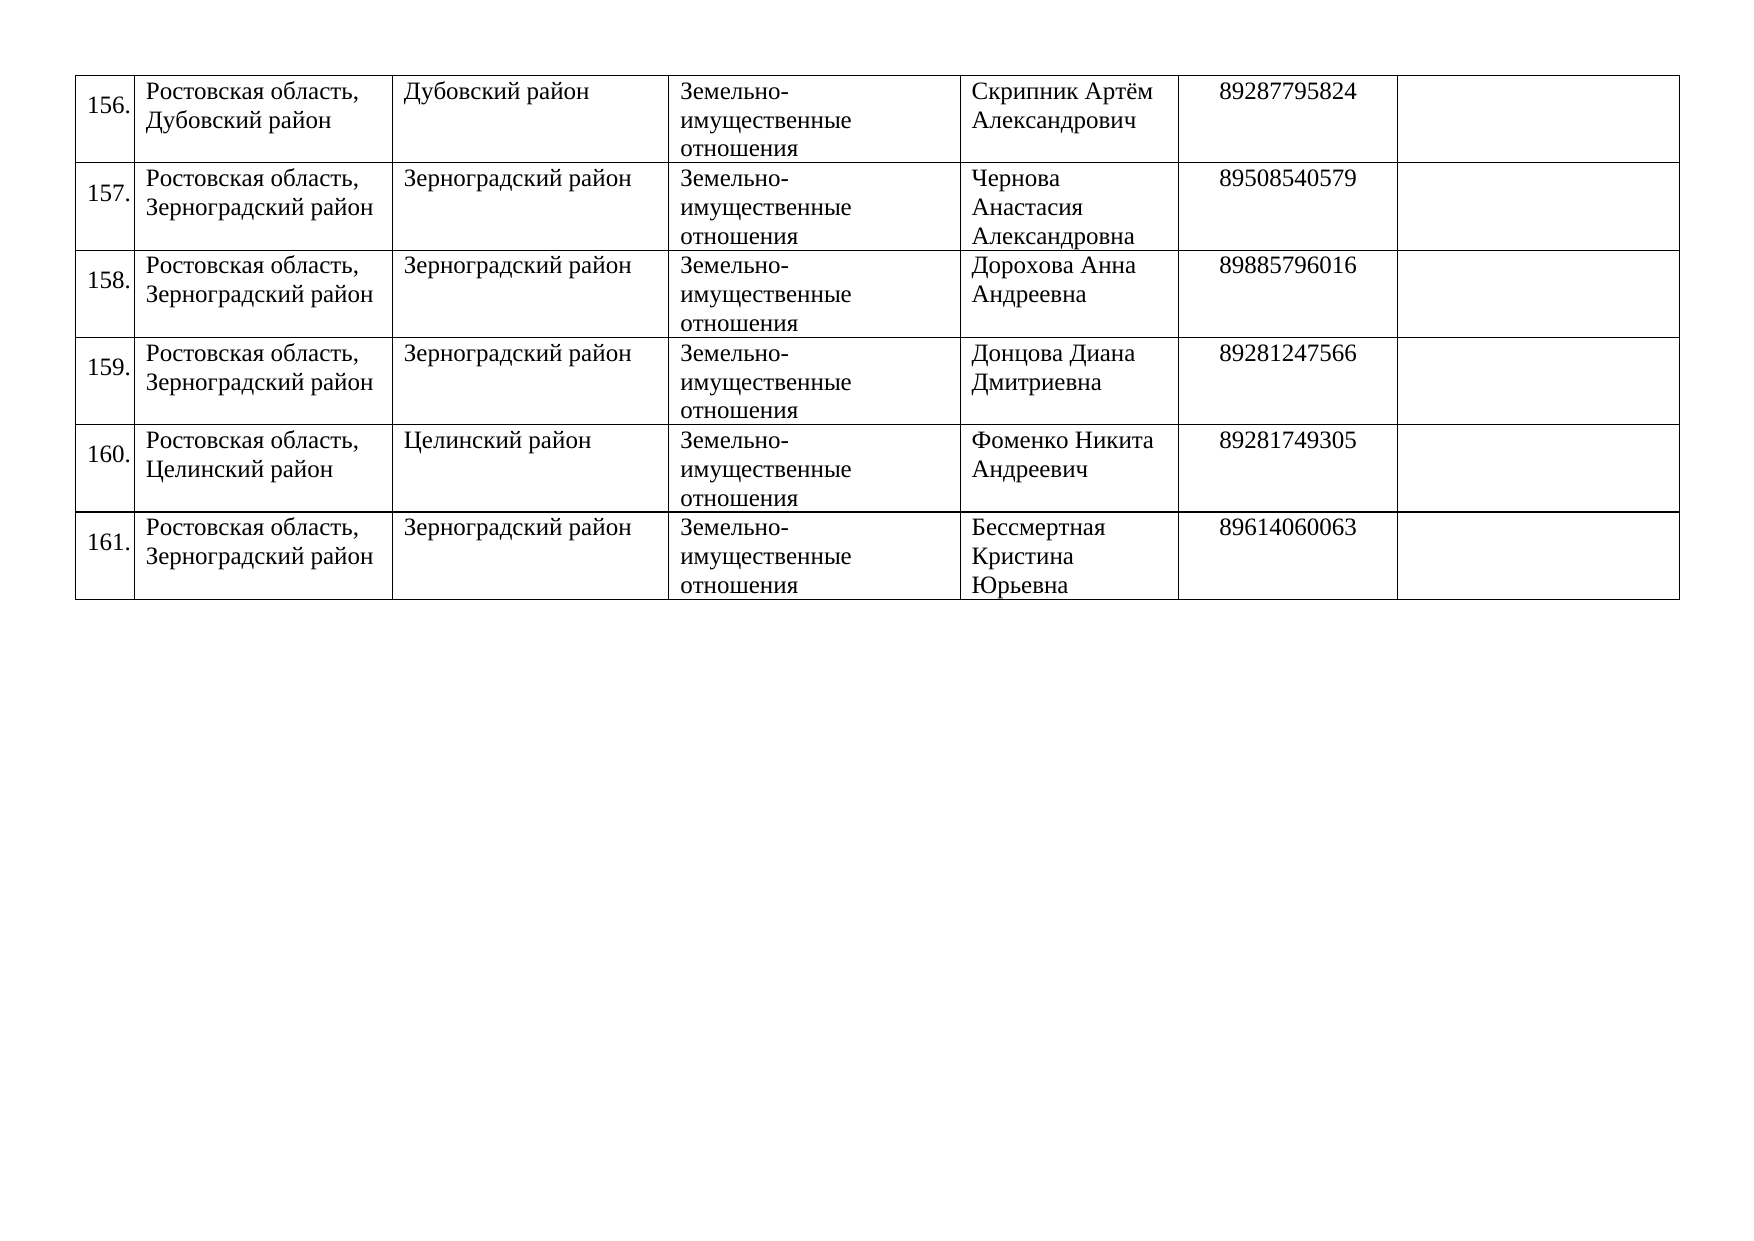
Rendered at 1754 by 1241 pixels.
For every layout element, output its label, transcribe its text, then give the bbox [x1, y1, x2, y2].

table_cell Ростовская область, Зерноградский район [135, 163, 392, 249]
table_cell [76, 513, 134, 599]
table_cell Ростовская область, Зерноградский район [135, 513, 392, 599]
table_cell Земельно-имущественные отношения [669, 338, 960, 424]
table_cell Донцова Диана Дмитриевна [961, 338, 1178, 424]
table_cell Земельно-имущественные отношения [669, 513, 960, 599]
table_cell Зерноградский район [393, 338, 668, 424]
table_cell Ростовская область, Зерноградский район [135, 338, 392, 424]
table_cell 89885796016 [1179, 251, 1397, 337]
table_cell 89281749305 [1179, 425, 1397, 511]
table_cell Зерноградский район [393, 251, 668, 337]
table_cell Ростовская область, Целинский район [135, 425, 392, 511]
table_cell Ростовская область, Дубовский район [135, 76, 392, 162]
table_cell 89614060063 [1179, 513, 1397, 599]
table_cell Зерноградский район [393, 163, 668, 249]
table_cell [1398, 251, 1679, 337]
table_cell [1398, 76, 1679, 162]
table_cell Фоменко Никита Андреевич [961, 425, 1178, 511]
table_cell [76, 76, 134, 162]
table_cell 89508540579 [1179, 163, 1397, 249]
table_cell Земельно-имущественные отношения [669, 251, 960, 337]
table_cell [1398, 425, 1679, 511]
table_cell [1398, 338, 1679, 424]
table_cell Целинский район [393, 425, 668, 511]
table_cell [76, 251, 134, 337]
table_cell Чернова Анастасия Александровна [961, 163, 1178, 249]
table_cell 89287795824 [1179, 76, 1397, 162]
table_cell [1398, 513, 1679, 599]
table_cell Зерноградский район [393, 513, 668, 599]
table_cell Дубовский район [393, 76, 668, 162]
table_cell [669, 76, 960, 162]
table_cell Дорохова Анна Андреевна [961, 251, 1178, 337]
table_cell Бессмертная Кристина Юрьевна [961, 513, 1178, 599]
table_cell Земельно-имущественные отношения [669, 425, 960, 511]
table_cell Скрипник Артём Александрович [961, 76, 1178, 162]
table_cell 89281247566 [1179, 338, 1397, 424]
table_cell [76, 163, 134, 249]
table_cell [76, 425, 134, 511]
table_cell Земельно-имущественные отношения [669, 163, 960, 249]
table_cell Ростовская область, Зерноградский район [135, 251, 392, 337]
table_cell [76, 338, 134, 424]
table_cell [1398, 163, 1679, 249]
